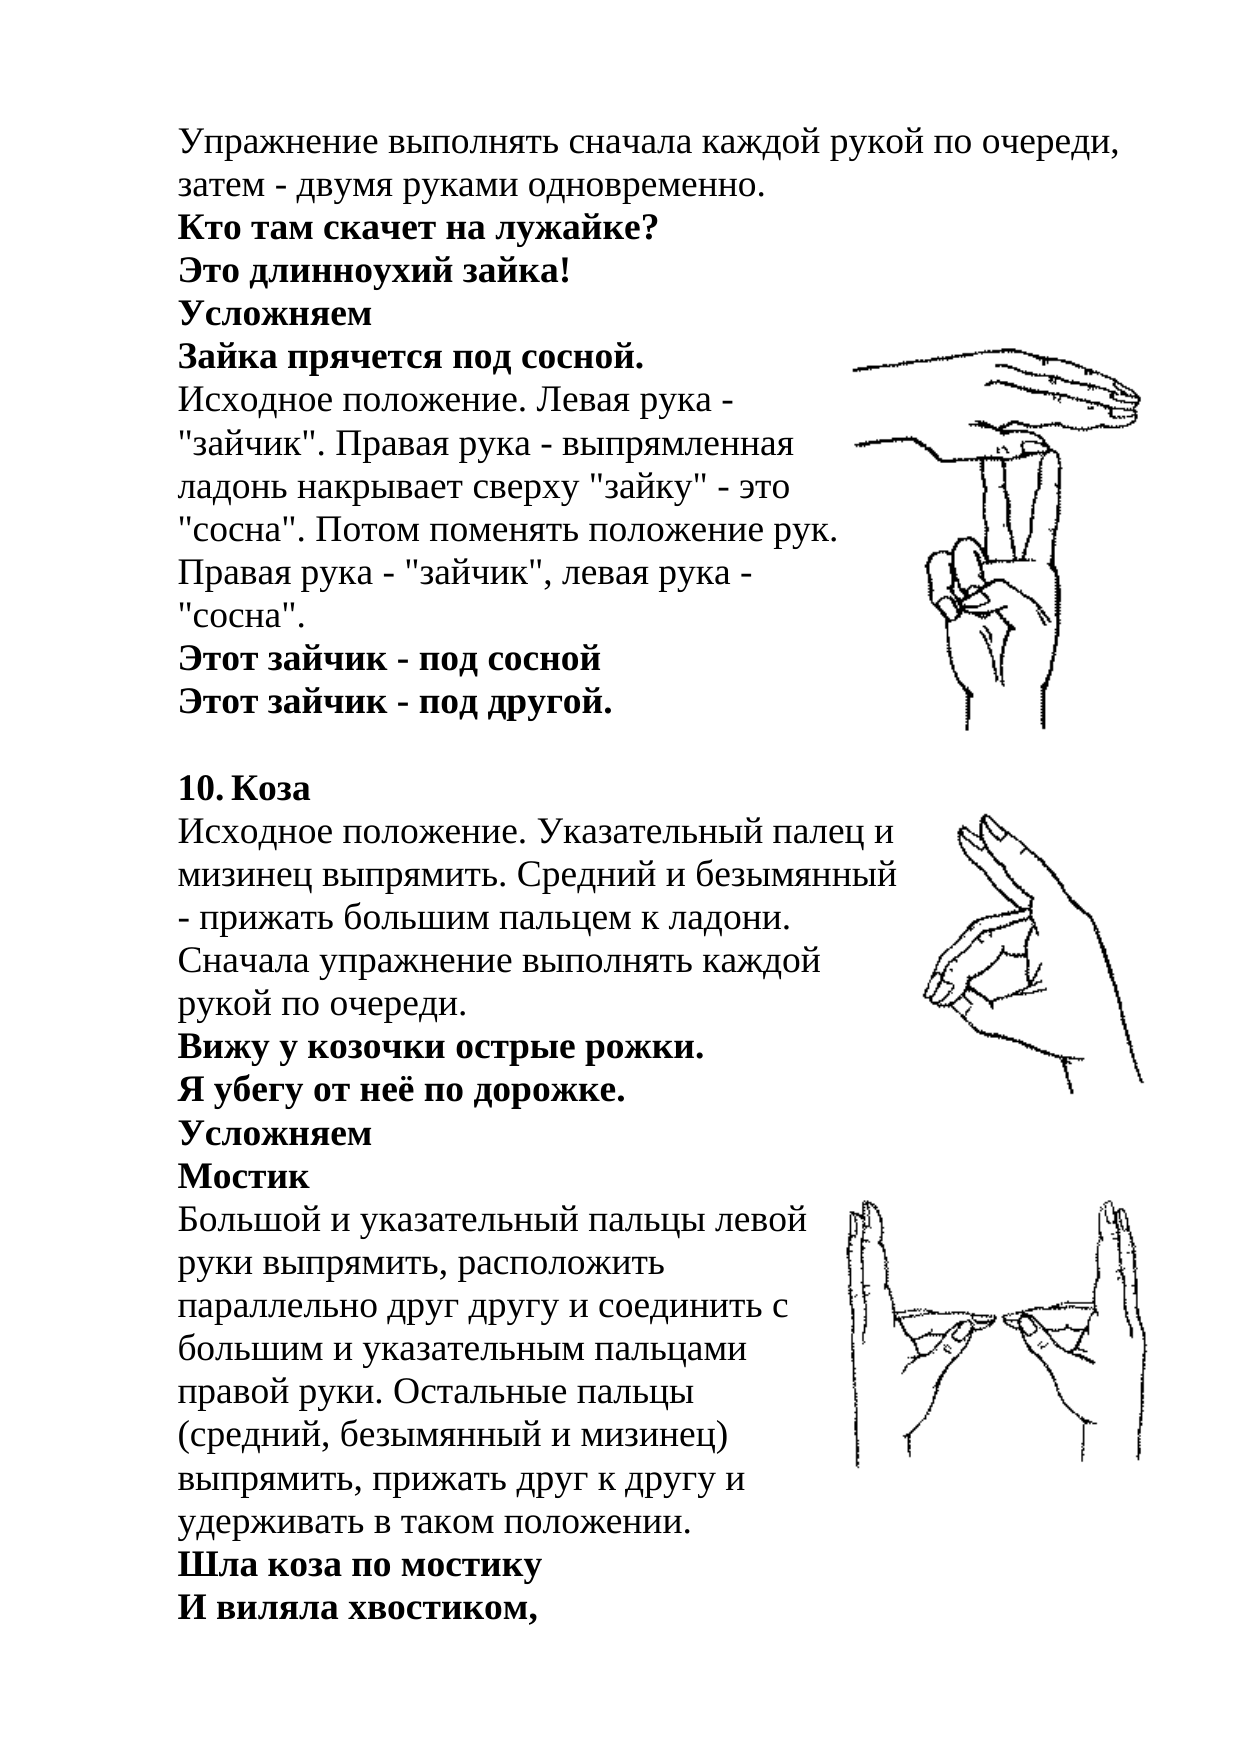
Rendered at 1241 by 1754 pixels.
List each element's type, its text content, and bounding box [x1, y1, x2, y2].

text Вижу у козочки острые рожки. Я убегу от неё по дорожке. [177, 1024, 1152, 1110]
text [177, 1541, 1152, 1627]
text Зайка прячется под сосной. [177, 334, 839, 377]
text Этот зайчик - под сосной Этот зайчик - под другой. [177, 636, 839, 722]
picture [839, 1196, 1152, 1473]
picture [917, 808, 1152, 1102]
text Мостик [177, 1153, 1152, 1196]
text Исходное положение. Указательный палец и мизинец выпрямить. Средний и безымянный - прижать большим пальцем к ладони. Сначала упражнение выполнять каждой рукой по очереди. [177, 808, 917, 1024]
text Усложняем [177, 291, 1152, 334]
text Усложняем [177, 1110, 1152, 1153]
text Исходное положение. Левая рука - "зайчик". Правая рука - выпрямленная ладонь накрывает сверху "зайку" - это "сосна". Потом поменять положение рук. Правая рука - "зайчик", левая рука - "сосна". [177, 377, 839, 636]
text Кто там скачет на лужайке? Это длинноухий зайка! [177, 204, 1152, 291]
picture [839, 333, 1152, 734]
text 10. Коза [177, 765, 1152, 808]
